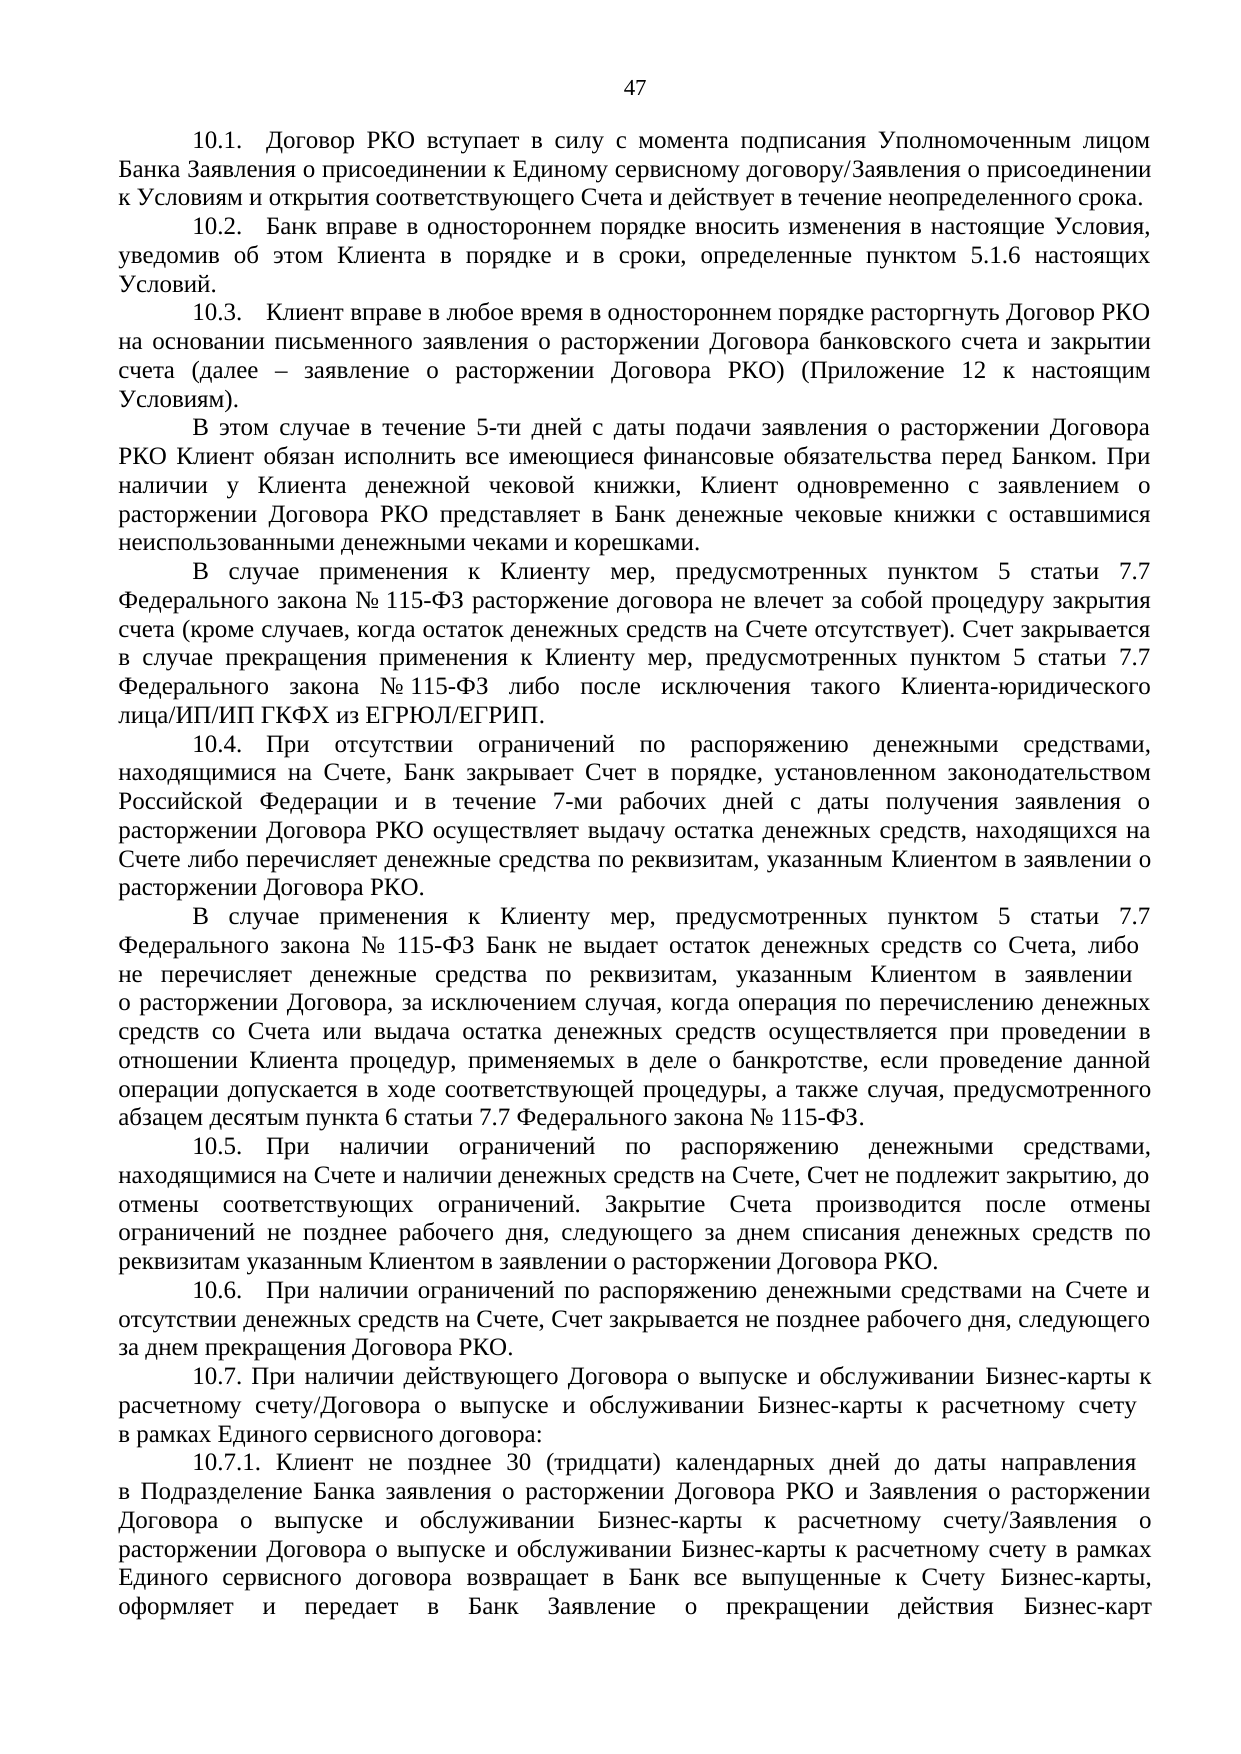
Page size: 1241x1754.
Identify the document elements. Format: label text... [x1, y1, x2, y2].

text 10.3. Клиент вправе в любое время в одностороннем порядке расторгнуть Договор РКО на основании письменного заявления о расторжении Договора банковского счета и закрытии счета (далее – заявление о расторжении Договора РКО) (Приложение 12 к настоящим Условиям). [118, 297, 1152, 412]
text 10.2. Банк вправе в одностороннем порядке вносить изменения в настоящие Условия, уведомив об этом Клиента в порядке и в сроки, определенные пунктом 5.1.6 настоящих Условий. [118, 211, 1152, 297]
text 10.5. При наличии ограничений по распоряжению денежными средствами, находящимися на Счете и наличии денежных средств на Счете, Счет не подлежит закрытию, до отмены соответствующих ограничений. Закрытие Счета производится после отмены ограничений не позднее рабочего дня, следующего за днем списания денежных средств по реквизитам указанным Клиентом в заявлении о расторжении Договора РКО. [118, 1131, 1152, 1275]
text 10.7. При наличии действующего Договора о выпуске и обслуживании Бизнес-карты к расчетному счету/Договора о выпуске и обслуживании Бизнес-карты к расчетному счету в рамках Единого сервисного договора: [118, 1361, 1152, 1447]
text 10.1. Договор РКО вступает в силу с момента подписания Уполномоченным лицом Банка Заявления о присоединении к Единому сервисному договору/Заявления о присоединении к Условиям и открытия соответствующего Счета и действует в течение неопределенного срока. [118, 125, 1152, 211]
text В случае применения к Клиенту мер, предусмотренных пунктом 5 статьи 7.7 Федерального закона № 115-ФЗ Банк не выдает остаток денежных средств со Счета, либо не перечисляет денежные средства по реквизитам, указанным Клиентом в заявлении о расторжении Договора, за исключением случая, когда операция по перечислению денежных средств со Счета или выдача остатка денежных средств осуществляется при проведении в отношении Клиента процедур, применяемых в деле о банкротстве, если проведение данной операции допускается в ходе соответствующей процедуры, а также случая, предусмотренного абзацем десятым пункта 6 статьи 7.7 Федерального закона № 115-ФЗ. [118, 901, 1152, 1131]
text В этом случае в течение 5-ти дней с даты подачи заявления о расторжении Договора РКО Клиент обязан исполнить все имеющиеся финансовые обязательства перед Банком. При наличии у Клиента денежной чековой книжки, Клиент одновременно с заявлением о расторжении Договора РКО представляет в Банк денежные чековые книжки с оставшимися неиспользованными денежными чеками и корешками. [118, 412, 1152, 556]
text 10.6. При наличии ограничений по распоряжению денежными средствами на Счете и отсутствии денежных средств на Счете, Счет закрывается не позднее рабочего дня, следующего за днем прекращения Договора РКО. [118, 1275, 1152, 1361]
text В случае применения к Клиенту мер, предусмотренных пунктом 5 статьи 7.7 Федерального закона № 115-ФЗ расторжение договора не влечет за собой процедуру закрытия счета (кроме случаев, когда остаток денежных средств на Счете отсутствует). Счет закрывается в случае прекращения применения к Клиенту мер, предусмотренных пунктом 5 статьи 7.7 Федерального закона № 115-ФЗ либо после исключения такого Клиента-юридического лица/ИП/ИП ГКФХ из ЕГРЮЛ/ЕГРИП. [118, 556, 1152, 729]
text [118, 1447, 1152, 1620]
text 10.4. При отсутствии ограничений по распоряжению денежными средствами, находящимися на Счете, Банк закрывает Счет в порядке, установленном законодательством Российской Федерации и в течение 7-ми рабочих дней с даты получения заявления о расторжении Договора РКО осуществляет выдачу остатка денежных средств, находящихся на Счете либо перечисляет денежные средства по реквизитам, указанным Клиентом в заявлении о расторжении Договора РКО. [118, 729, 1152, 901]
